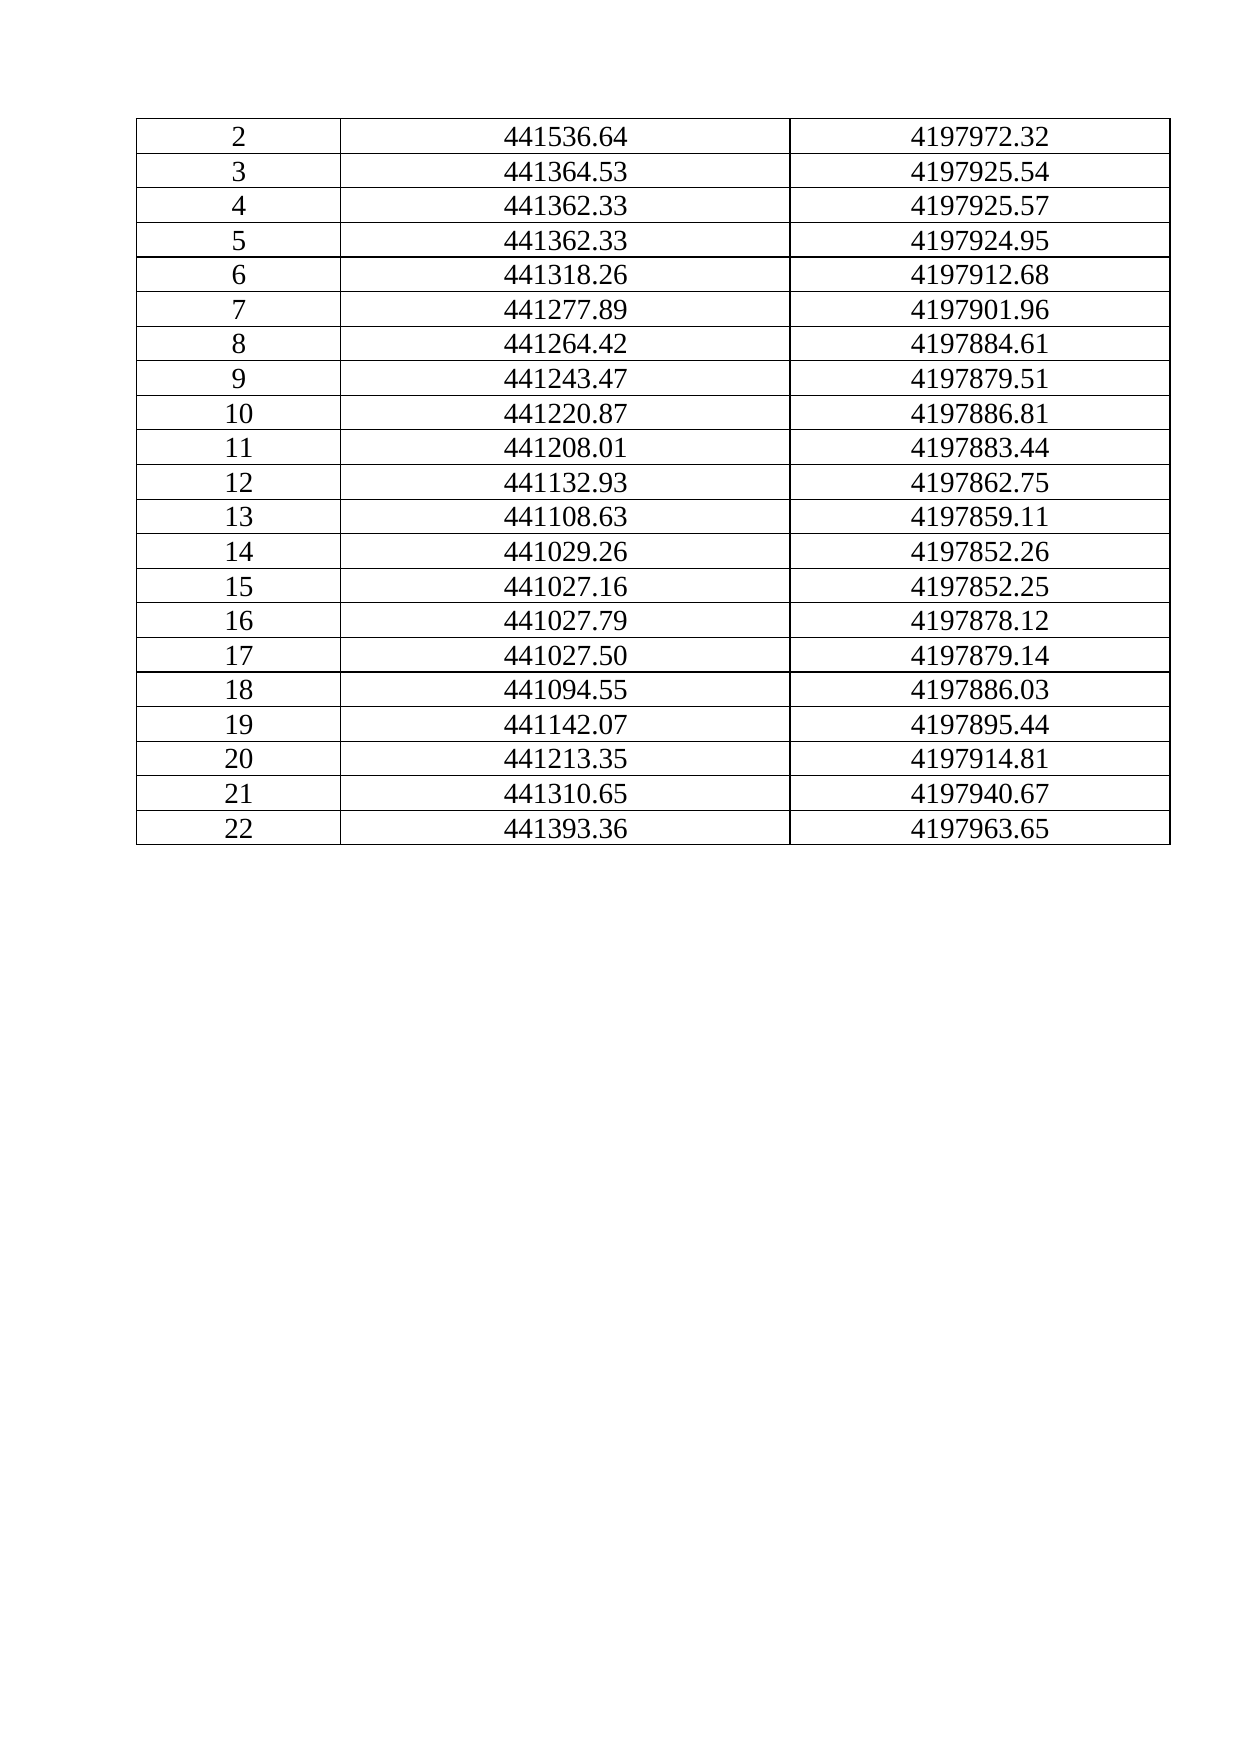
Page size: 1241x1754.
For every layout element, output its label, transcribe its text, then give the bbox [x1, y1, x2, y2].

table_cell 14 [137, 534, 340, 568]
table_cell 19 [137, 707, 340, 741]
table_cell 4197914.81 [791, 742, 1169, 775]
table_cell 441142.07 [341, 707, 789, 741]
table_cell 441277.89 [341, 292, 789, 326]
table_cell 15 [137, 569, 340, 602]
table_cell 4197886.03 [791, 673, 1169, 706]
table_cell 4197859.11 [791, 500, 1169, 533]
table_cell 4197901.96 [791, 292, 1169, 326]
table_cell 4197895.44 [791, 707, 1169, 741]
table_cell 4197972.32 [791, 119, 1169, 153]
table_cell 21 [137, 776, 340, 810]
table_cell 441132.93 [341, 465, 789, 498]
table_cell 4197925.57 [791, 188, 1169, 222]
table_cell 4197879.51 [791, 361, 1169, 395]
table_cell 4197940.67 [791, 776, 1169, 810]
table_cell 4197884.61 [791, 327, 1169, 360]
table_cell 4197879.14 [791, 638, 1169, 671]
table_cell 4197925.54 [791, 154, 1169, 187]
table_cell 18 [137, 673, 340, 706]
table_cell 441243.47 [341, 361, 789, 395]
table_cell 441362.33 [341, 188, 789, 222]
table_cell 4197912.68 [791, 258, 1169, 291]
table_cell 441393.36 [341, 811, 789, 844]
table_cell 4197883.44 [791, 430, 1169, 464]
table_cell 441027.16 [341, 569, 789, 602]
table_cell 4197886.81 [791, 396, 1169, 429]
table_cell 441027.50 [341, 638, 789, 671]
table_cell 4 [137, 188, 340, 222]
table_cell 11 [137, 430, 340, 464]
table_cell 4197878.12 [791, 603, 1169, 637]
table_cell 4197852.26 [791, 534, 1169, 568]
table_cell 4197924.95 [791, 223, 1169, 256]
table_cell 3 [137, 154, 340, 187]
table_cell 10 [137, 396, 340, 429]
table_cell 441362.33 [341, 223, 789, 256]
table_cell 441029.26 [341, 534, 789, 568]
table_cell 6 [137, 258, 340, 291]
table_cell 441364.53 [341, 154, 789, 187]
table_cell 9 [137, 361, 340, 395]
table_cell 441108.63 [341, 500, 789, 533]
table_cell 441318.26 [341, 258, 789, 291]
table_cell 441094.55 [341, 673, 789, 706]
table_cell 441027.79 [341, 603, 789, 637]
table_cell 16 [137, 603, 340, 637]
table_cell 441213.35 [341, 742, 789, 775]
table_cell 12 [137, 465, 340, 498]
table_cell 4197852.25 [791, 569, 1169, 602]
table_cell 441220.87 [341, 396, 789, 429]
table_cell 4197862.75 [791, 465, 1169, 498]
table_cell 7 [137, 292, 340, 326]
table_cell 441264.42 [341, 327, 789, 360]
table_cell 22 [137, 811, 340, 844]
table_cell 17 [137, 638, 340, 671]
table_cell 441310.65 [341, 776, 789, 810]
table_cell 20 [137, 742, 340, 775]
table_cell 2 [137, 119, 340, 153]
table_cell 4197963.65 [791, 811, 1169, 844]
table_cell 441208.01 [341, 430, 789, 464]
table_cell 441536.64 [341, 119, 789, 153]
table_cell 13 [137, 500, 340, 533]
table_cell 8 [137, 327, 340, 360]
table_cell 5 [137, 223, 340, 256]
